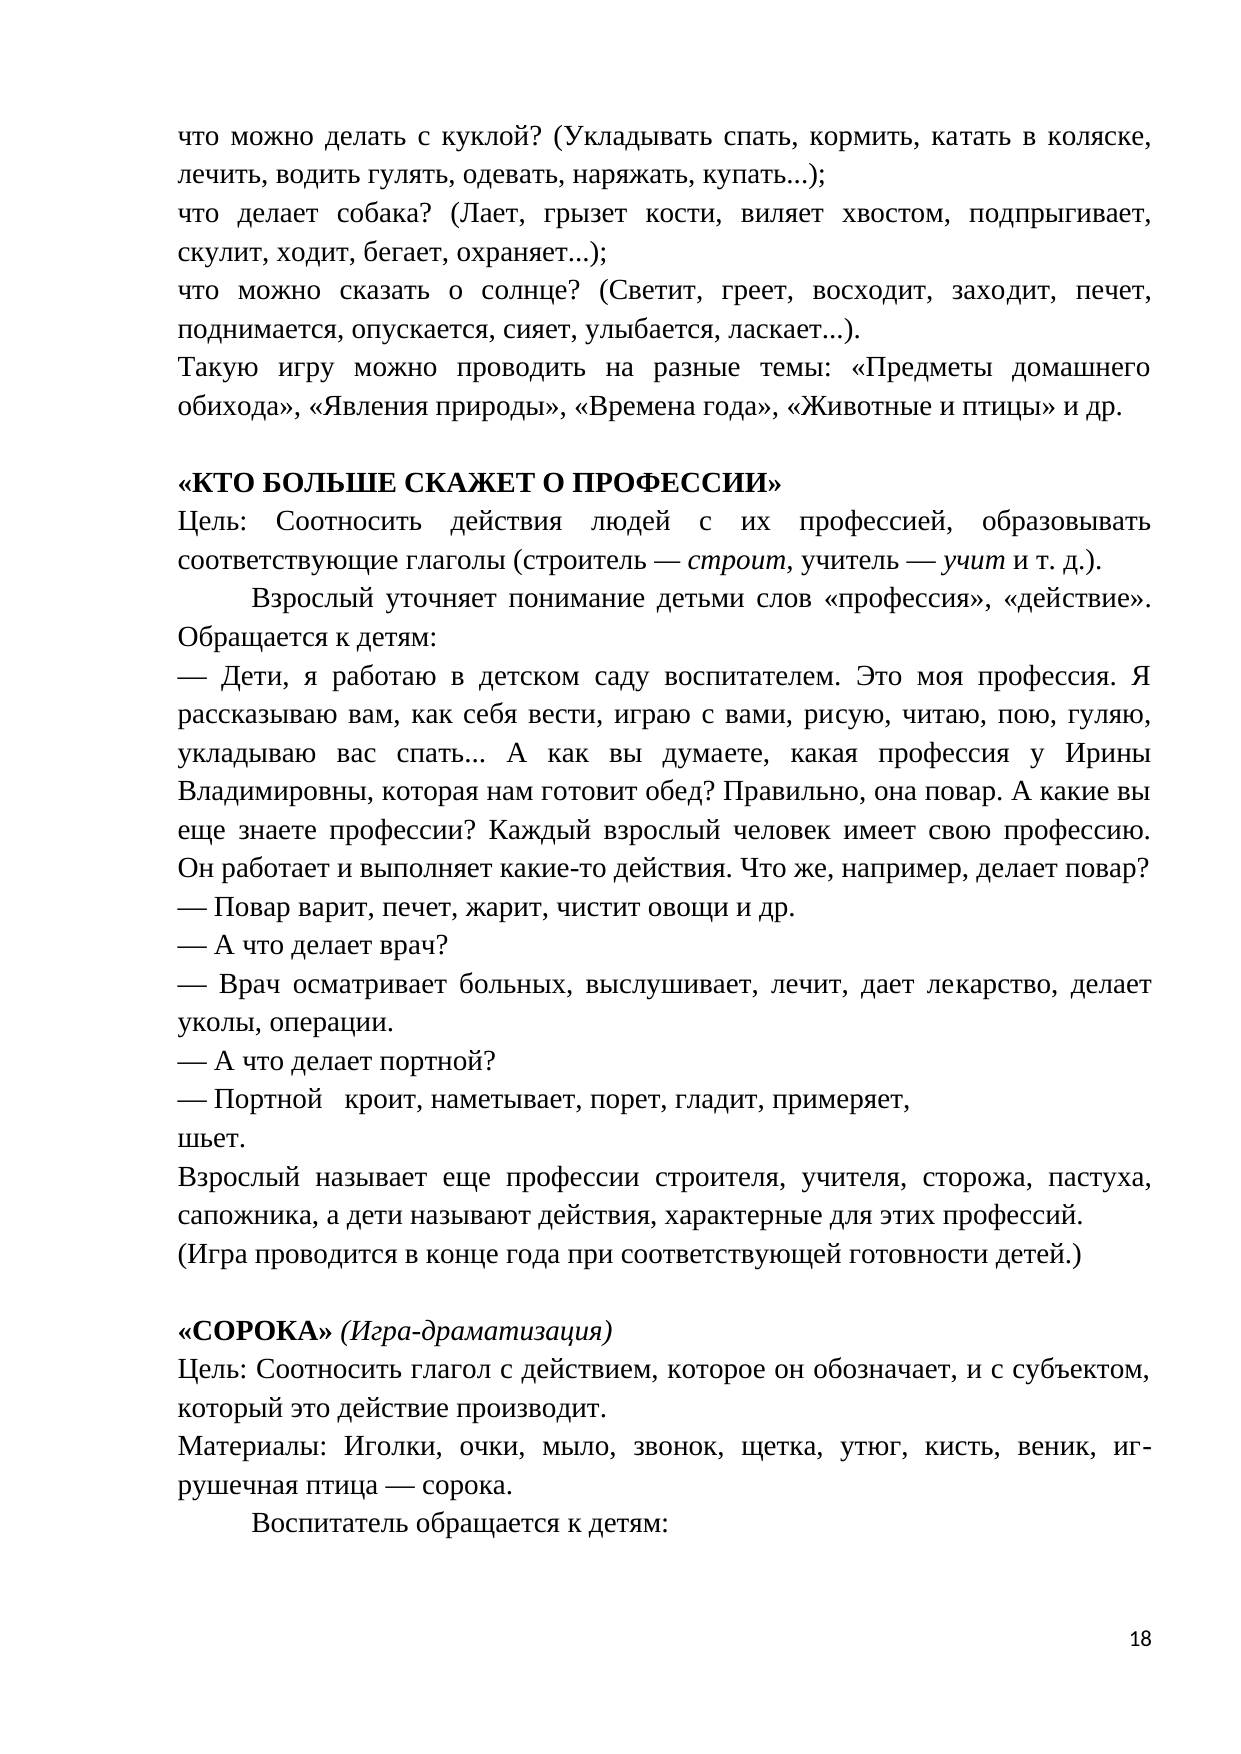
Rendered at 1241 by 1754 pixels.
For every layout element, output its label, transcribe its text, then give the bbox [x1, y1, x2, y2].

text шьет. [177, 1120, 1152, 1154]
text что можно сказать о солнце? (Светит, греет, восходит, заходит, печет, поднимается, опускается, сияет, улыбается, ласкает...). [177, 272, 1152, 344]
text Взрослый называет еще профессии строителя, учителя, сторожа, пастуха, сапожника, а дети называют действия, характерные для этих профессий. [177, 1159, 1152, 1231]
text Материалы: Иголки, очки, мыло, звонок, щетка, утюг, кисть, веник, игрушечная птица — сорока. [177, 1428, 1152, 1501]
text — Повар варит, печет, жарит, чистит овощи и др. [177, 889, 1152, 922]
text «КТО БОЛЬШЕ СКАЖЕТ О ПРОФЕССИИ» [177, 465, 1152, 498]
text Воспитатель обращается к детям: [177, 1506, 1152, 1539]
text что делает собака? (Лает, грызет кости, виляет хвостом, подпрыгивает, скулит, ходит, бегает, охраняет...); [177, 195, 1152, 267]
text — А что делает портной? [177, 1043, 1152, 1077]
text что можно делать с куклой? (Укладывать спать, кормить, катать в коляске, лечить, водить гулять, одевать, наряжать, купать...); [177, 118, 1152, 190]
text «СОРОКА» (Игра-драматизация) [177, 1313, 1152, 1346]
text Цель: Соотносить глагол с действием, которое он обозначает, и с субъектом, который это действие производит. [177, 1351, 1152, 1423]
text (Игра проводится в конце года при соответствующей готовности детей.) [177, 1236, 1152, 1269]
text — А что делает врач? [177, 927, 1152, 961]
text — Врач осматривает больных, выслушивает, лечит, дает лекарство, делает уколы, операции. [177, 966, 1152, 1038]
text Взрослый уточняет понимание детьми слов «профессия», «действие». Обращается к детям: [177, 581, 1152, 653]
text — Дети, я работаю в детском саду воспитателем. Это моя профессия. Я рассказываю вам, как себя вести, играю с вами, рисую, читаю, пою, гуляю, укладываю вас спать... А как вы думаете, какая профессия у Ирины Владимировны, которая нам готовит обед? Правильно, она повар. А какие вы еще знаете профессии? Каждый взрослый человек имеет свою профессию. Он работает и выполняет какие-то действия. Что же, например, делает повар? [177, 658, 1152, 884]
text — Портной кроит, наметывает, порет, гладит, примеряет, [177, 1082, 1152, 1115]
text Цель: Соотносить действия людей с их профессией, образовывать соответствующие глаголы (строитель — строит, учитель — учит и т. д.). [177, 503, 1152, 576]
text Такую игру можно проводить на разные темы: «Предметы домашнего обихода», «Явления природы», «Времена года», «Животные и птицы» и др. [177, 349, 1152, 421]
